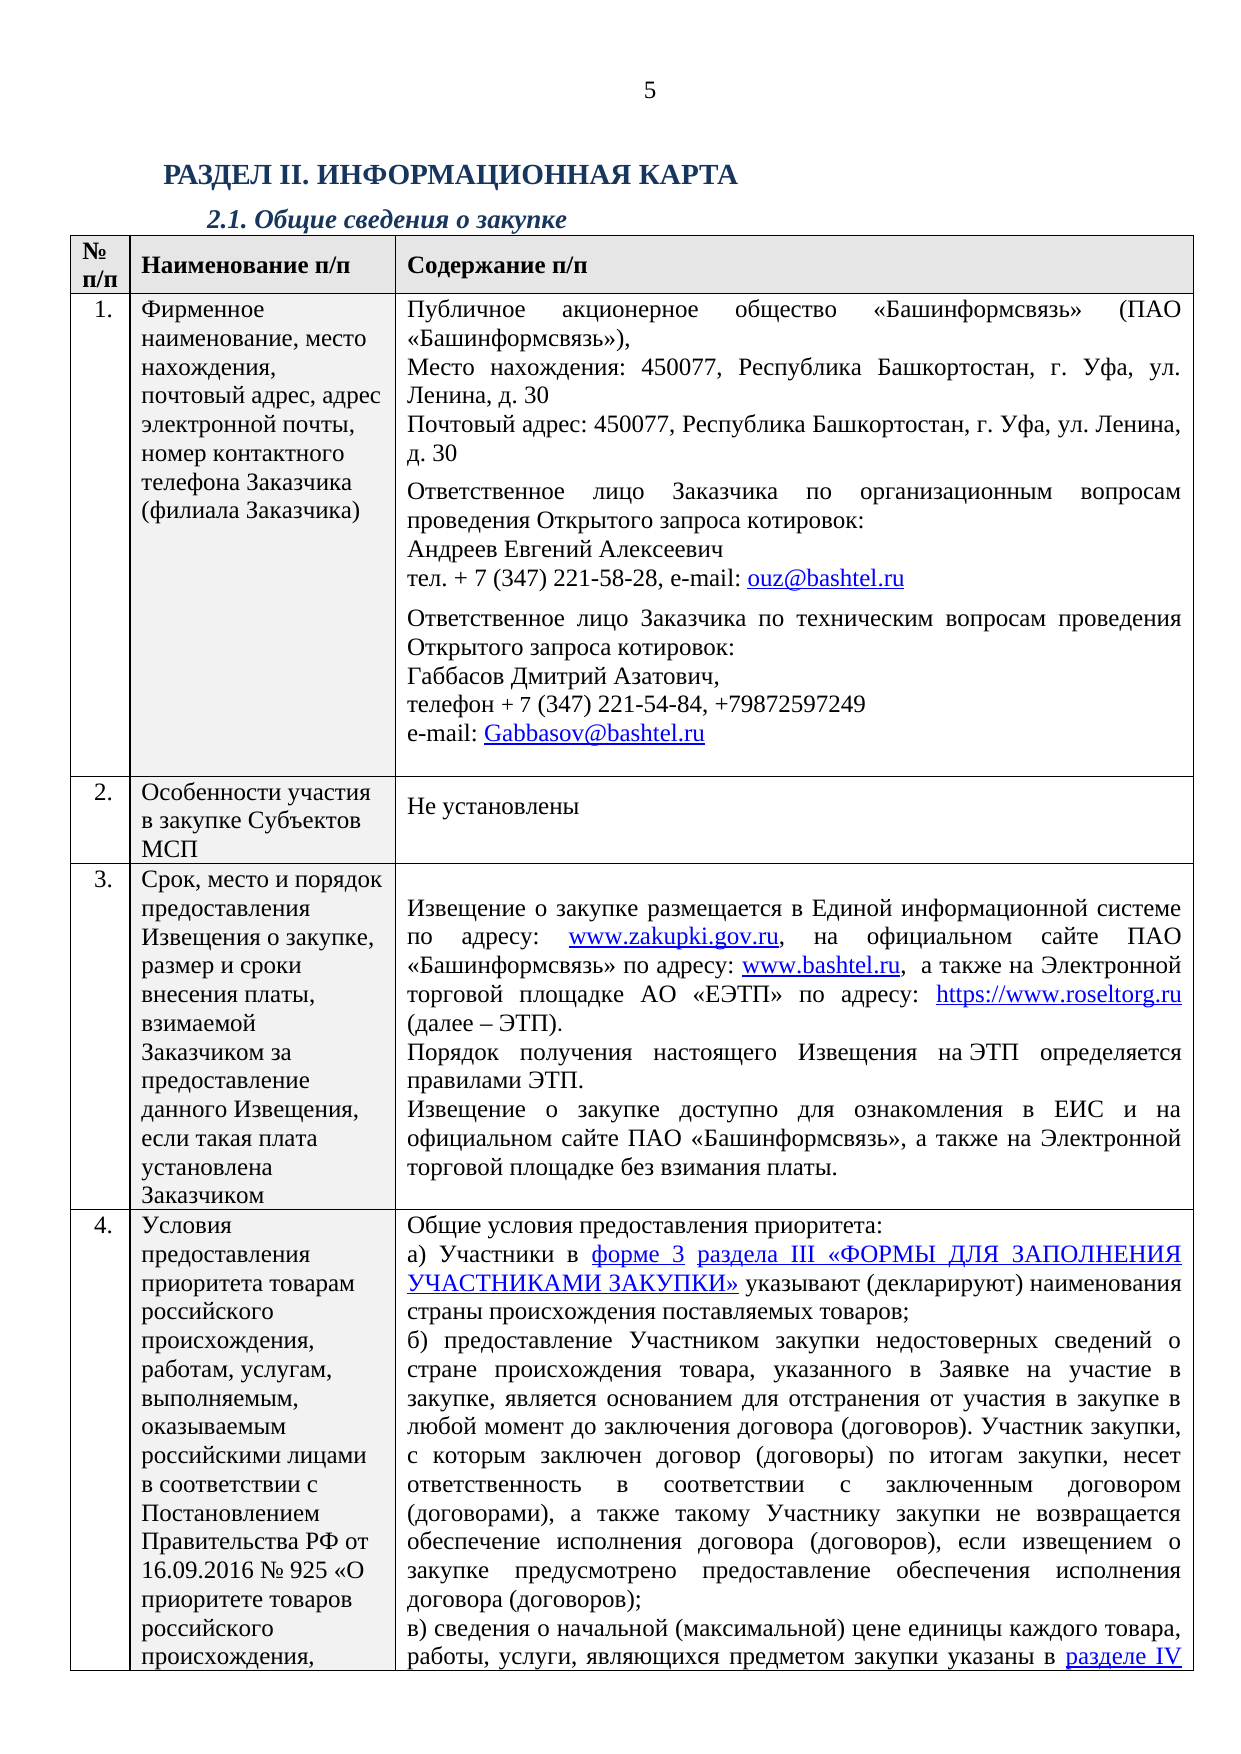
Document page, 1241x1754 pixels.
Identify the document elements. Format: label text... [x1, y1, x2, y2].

table_cell [71, 1210, 129, 1670]
table_cell Публичное акционерное общество «Башинформсвязь» (ПАО «Башинформсвязь»), Место нахождения: 450077, Республика Башкортостан, г. Уфа, ул. Ленина, д. 30 Почтовый адрес: 450077, Республика Башкортостан, г. Уфа, ул. Ленина, д. 30 Ответственное лицо Заказчика по организационным вопросам проведения Открытого запроса котировок: Андреев Евгений Алексеевич тел. + 7 (347) 221-58-28, e-mail: ouz@bashtel.ru Ответственное лицо Заказчика по техническим вопросам проведения Открытого запроса котировок: Габбасов Дмитрий Азатович, телефон + 7 (347) 221-54-84, +79872597249 e-mail: Gabbasov@bashtel.ru [396, 294, 1193, 776]
text 2.1. Общие сведения о закупке [207, 203, 1181, 235]
table_cell [71, 777, 129, 863]
table_header Наименование п/п [131, 236, 395, 293]
text РАЗДЕЛ II. ИНФОРМАЦИОННАЯ КАРТА [163, 157, 1181, 191]
table_header Содержание п/п [396, 236, 1193, 293]
table_cell Фирменное наименование, место нахождения, почтовый адрес, адрес электронной почты, номер контактного телефона Заказчика (филиала Заказчика) [131, 294, 395, 776]
table_cell Срок, место и порядок предоставления Извещения о закупке, размер и сроки внесения платы, взимаемой Заказчиком за предоставление данного Извещения, если такая плата установлена Заказчиком [131, 864, 395, 1209]
table_cell Не установлены [396, 777, 1193, 863]
table_cell Особенности участия в закупке Субъектов МСП [131, 777, 395, 863]
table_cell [396, 1210, 1193, 1670]
table_header № п/п [71, 236, 129, 293]
table_cell [71, 294, 129, 776]
table_cell [71, 864, 129, 1209]
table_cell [131, 1210, 395, 1670]
table_cell Извещение о закупке размещается в Единой информационной системе по адресу: www.zakupki.gov.ru, на официальном сайте ПАО «Башинформсвязь» по адресу: www.bashtel.ru, а также на Электронной торговой площадке АО «ЕЭТП» по адресу: https://www.roseltorg.ru (далее – ЭТП). Порядок получения настоящего Извещения на ЭТП определяется правилами ЭТП. Извещение о закупке доступно для ознакомления в ЕИС и на официальном сайте ПАО «Башинформсвязь», а также на Электронной торговой площадке без взимания платы. [396, 864, 1193, 1209]
